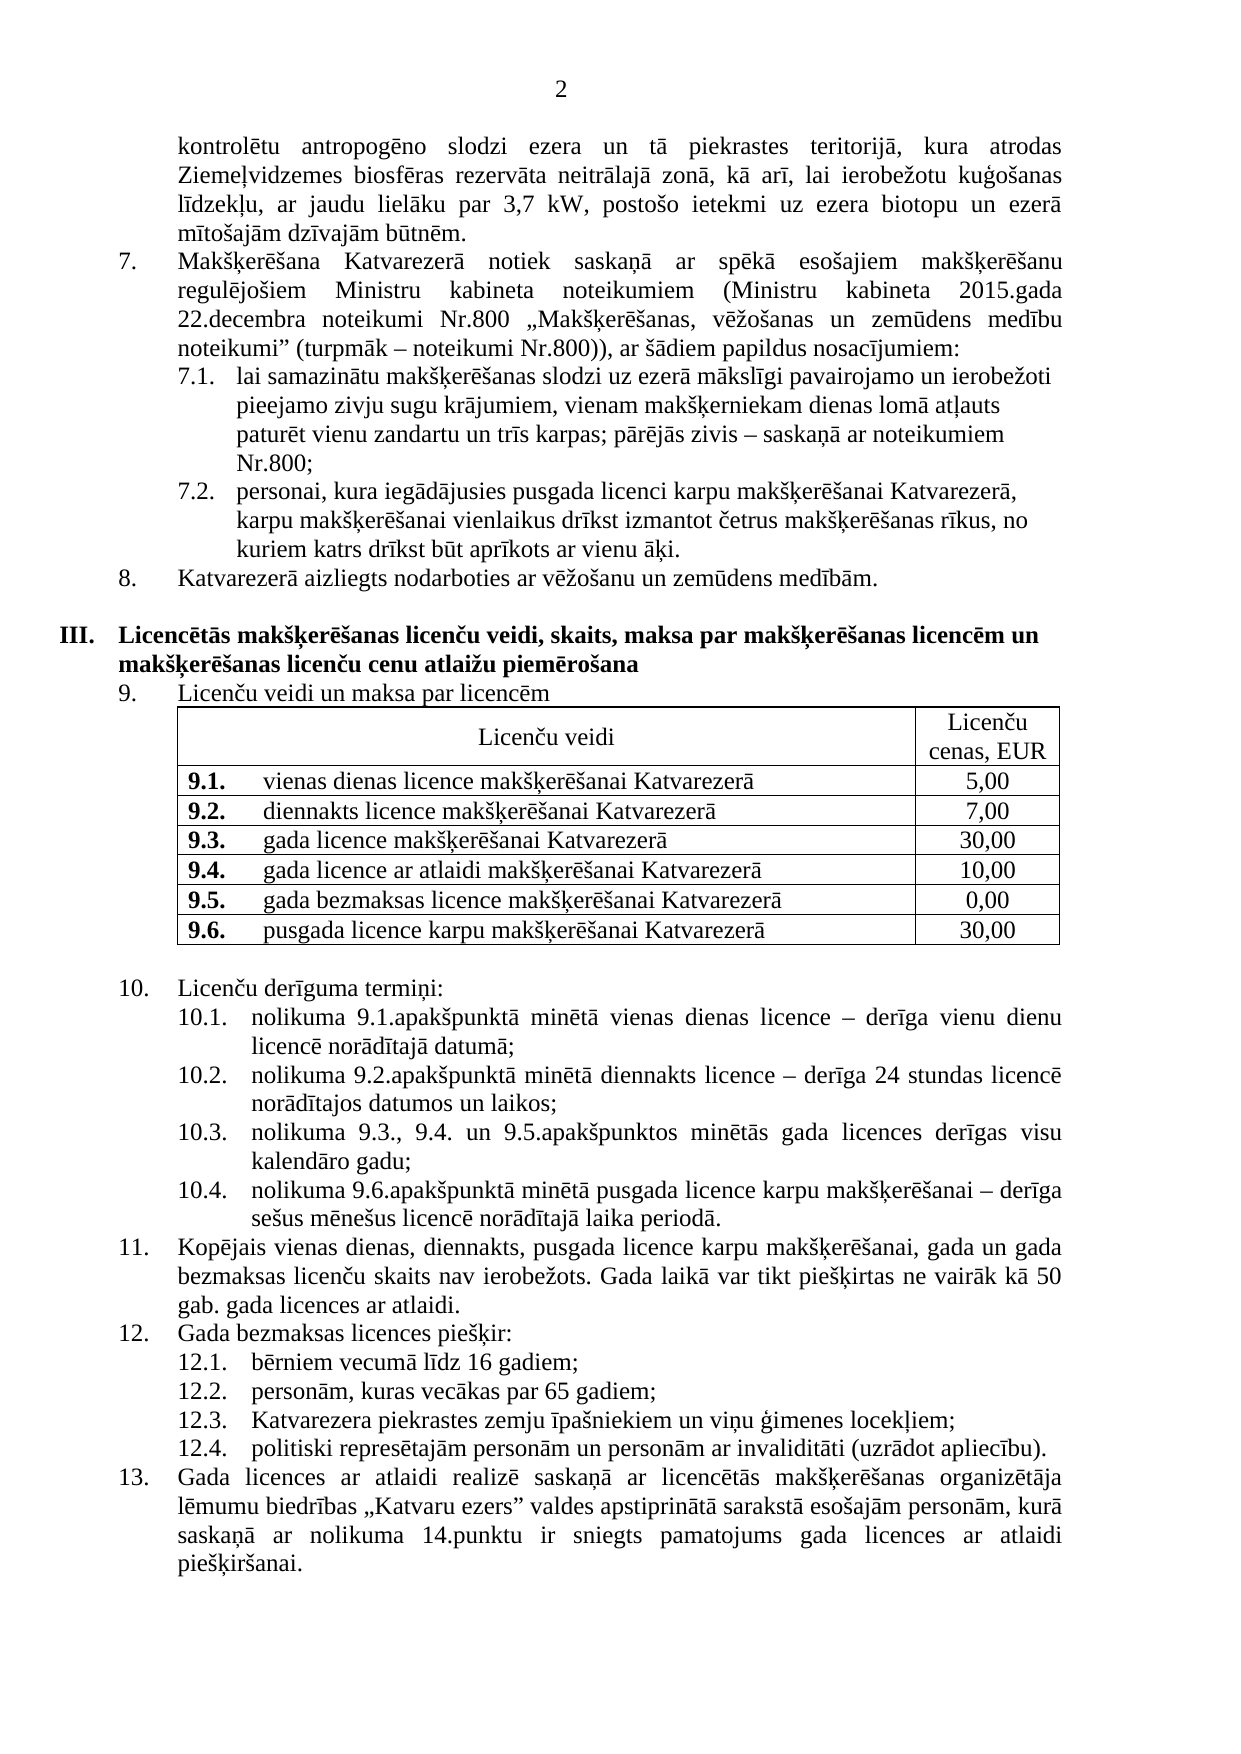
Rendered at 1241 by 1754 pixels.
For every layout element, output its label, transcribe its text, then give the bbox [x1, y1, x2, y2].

text III. Licencētās makšķerēšanas licenču veidi, skaits, maksa par makšķerēšanas licencēm un makšķerēšanas licenču cenu atlaižu piemērošana [59, 620, 1063, 678]
text 7.2. personai, kura iegādājusies pusgada licenci karpu makšķerēšanai Katvarezerā, karpu makšķerēšanai vienlaikus drīkst izmantot četrus makšķerēšanas rīkus, no kuriem katrs drīkst būt aprīkots ar vienu āķi. [177, 476, 1063, 563]
list politiski represētajām personām un personām ar invaliditāti (uzrādot apliecību). [177, 1433, 1063, 1462]
table_header Licenču cenas, EUR [916, 708, 1059, 765]
list Gada bezmaksas licences piešķir: [118, 1318, 1063, 1347]
table_cell 30,00 [916, 826, 1059, 854]
list Kopējais vienas dienas, diennakts, pusgada licence karpu makšķerēšanai, gada un gada bezmaksas licenču skaits nav ierobežots. Gada laikā var tikt piešķirtas ne vairāk kā 50 gab. gada licences ar atlaidi. [118, 1232, 1063, 1318]
list Katvarezerā aizliegts nodarboties ar vēžošanu un zemūdens medībām. [118, 563, 1063, 591]
list Gada licences ar atlaidi realizē saskaņā ar licencētās makšķerēšanas organizētāja lēmumu biedrības „Katvaru ezers” valdes apstiprinātā sarakstā esošajām personām, kurā saskaņā ar nolikuma 14.punktu ir sniegts pamatojums gada licences ar atlaidi piešķiršanai. [118, 1462, 1063, 1577]
list nolikuma 9.3., 9.4. un 9.5.apakšpunktos minētās gada licences derīgas visu kalendāro gadu; [177, 1117, 1063, 1175]
table_cell gada licence ar atlaidi makšķerēšanai Katvarezerā [178, 855, 915, 884]
table_cell gada bezmaksas licence makšķerēšanai Katvarezerā [178, 885, 915, 914]
list nolikuma 9.6.apakšpunktā minētā pusgada licence karpu makšķerēšanai – derīga sešus mēnešus licencē norādītajā laika periodā. [177, 1175, 1063, 1232]
list nolikuma 9.2.apakšpunktā minētā diennakts licence – derīga 24 stundas licencē norādītajos datumos un laikos; [177, 1060, 1063, 1117]
list bērniem vecumā līdz 16 gadiem; [177, 1347, 1063, 1376]
list Licenču veidi un maksa par licencēm [118, 678, 1063, 706]
table_cell gada licence makšķerēšanai Katvarezerā [178, 826, 915, 854]
table_cell 10,00 [916, 855, 1059, 884]
list Makšķerēšana Katvarezerā notiek saskaņā ar spēkā esošajiem makšķerēšanu regulējošiem Ministru kabineta noteikumiem (Ministru kabineta 2015.gada 22.decembra noteikumi Nr.800 „Makšķerēšanas, vēžošanas un zemūdens medību noteikumi” (turpmāk – noteikumi Nr.800)), ar šādiem papildus nosacījumiem: [118, 246, 1063, 361]
table_cell pusgada licence karpu makšķerēšanai Katvarezerā [178, 915, 915, 944]
table_cell diennakts licence makšķerēšanai Katvarezerā [178, 796, 915, 824]
text 7.1. lai samazinātu makšķerēšanas slodzi uz ezerā mākslīgi pavairojamo un ierobežoti pieejamo zivju sugu krājumiem, vienam makšķerniekam dienas lomā atļauts paturēt vienu zandartu un trīs karpas; pārējās zivis – saskaņā ar noteikumiem Nr.800; [177, 361, 1063, 476]
table_cell vienas dienas licence makšķerēšanai Katvarezerā [178, 766, 915, 795]
table_cell 0,00 [916, 885, 1059, 914]
list Licenču derīguma termiņi: [118, 973, 1063, 1002]
list nolikuma 9.1.apakšpunktā minētā vienas dienas licence – derīga vienu dienu licencē norādītajā datumā; [177, 1002, 1063, 1060]
list Katvarezera piekrastes zemju īpašniekiem un viņu ģimenes locekļiem; [177, 1405, 1063, 1433]
table_header Licenču veidi [178, 708, 915, 765]
list personām, kuras vecākas par 65 gadiem; [177, 1376, 1063, 1405]
table_cell 5,00 [916, 766, 1059, 795]
table_cell 7,00 [916, 796, 1059, 824]
table_cell 30,00 [916, 915, 1059, 944]
